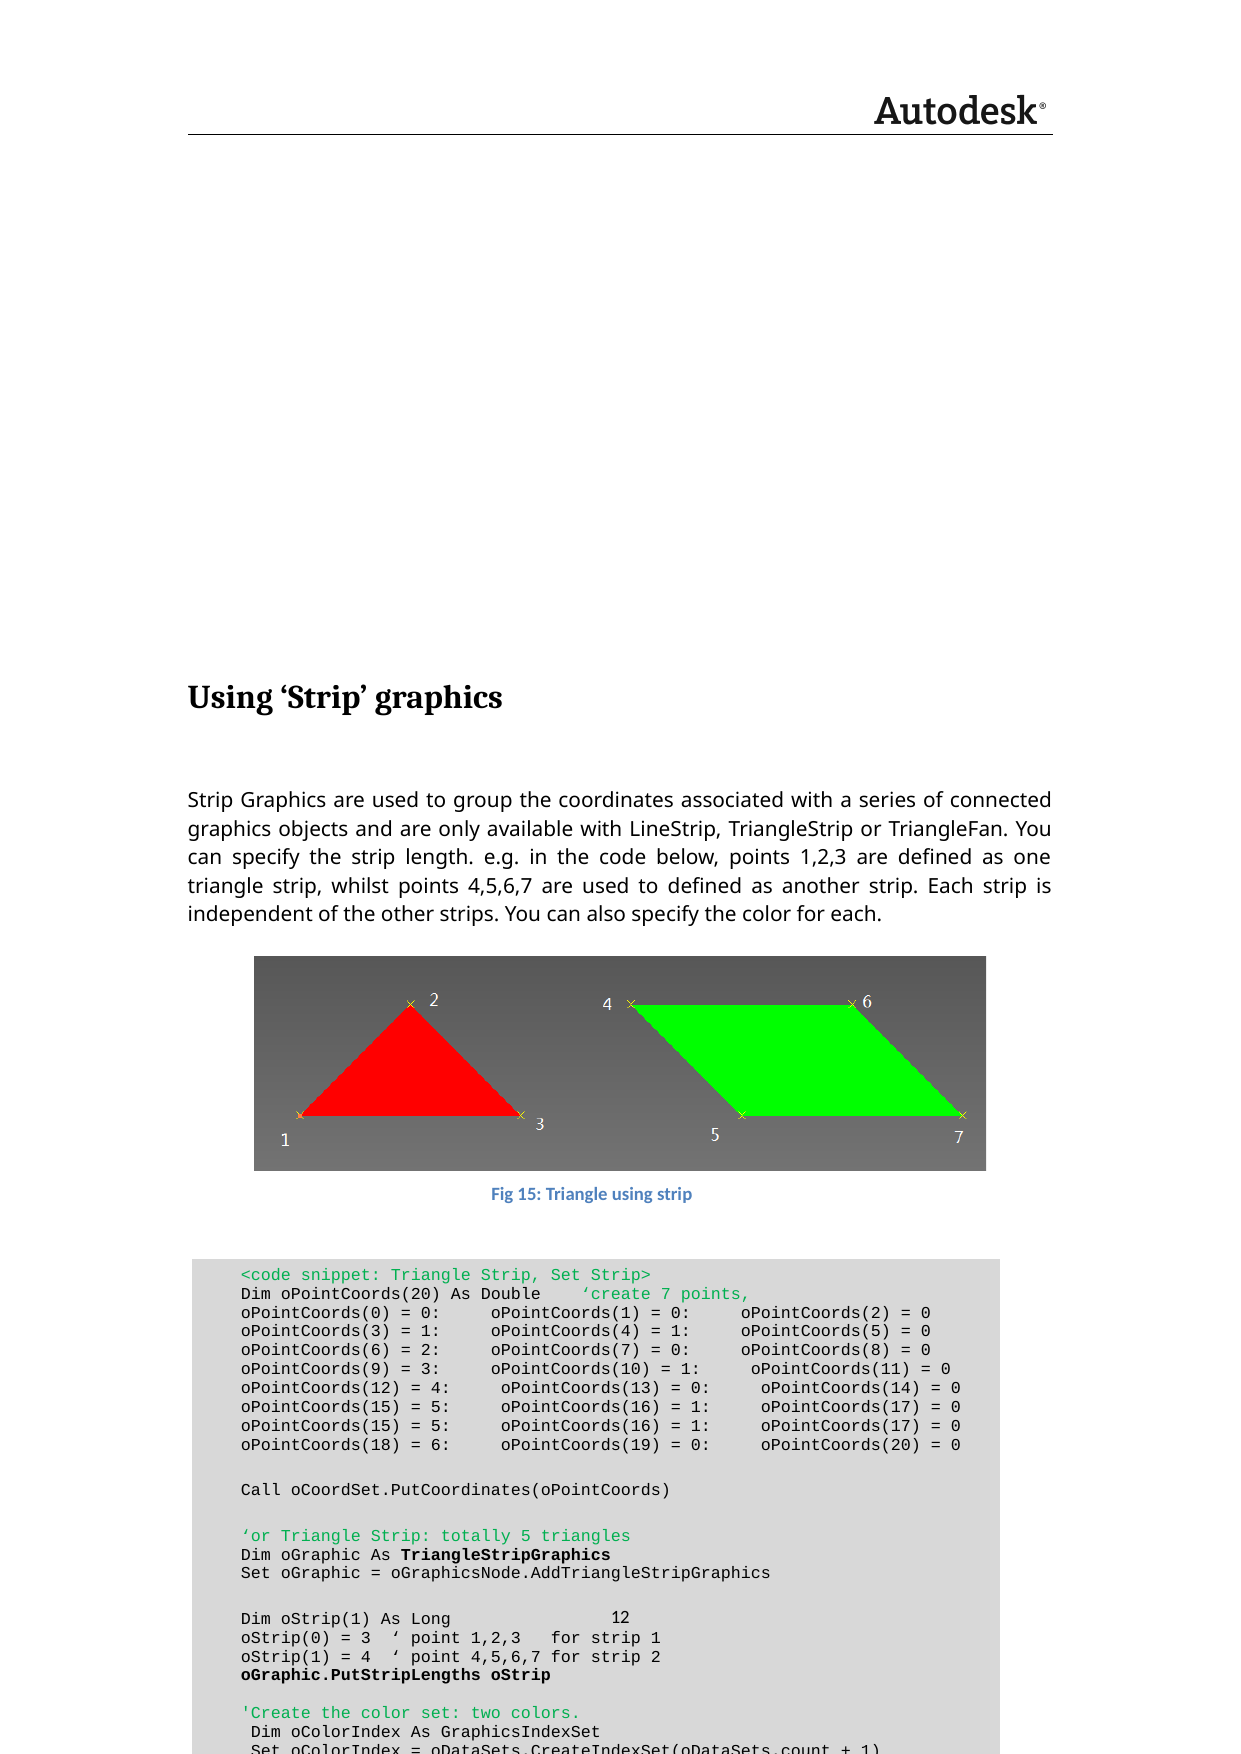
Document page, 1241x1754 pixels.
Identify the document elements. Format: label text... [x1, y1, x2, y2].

subtitle Using ‘Strip’ graphics [187, 665, 1053, 730]
picture [254, 956, 987, 1171]
text Strip Graphics are used to group the coordinates associated with a series of connected graphics objects and are only available with LineStrip, TriangleStrip or TriangleFan. You can specify the strip length. e.g. in the code below, points 1,2,3 are defined as one triangle strip, whilst points 4,5,6,7 are used to defined as another strip. Each strip is independent of the other strips. You can also specify the color for each. [187, 785, 1053, 928]
picture [862, 88, 1053, 132]
